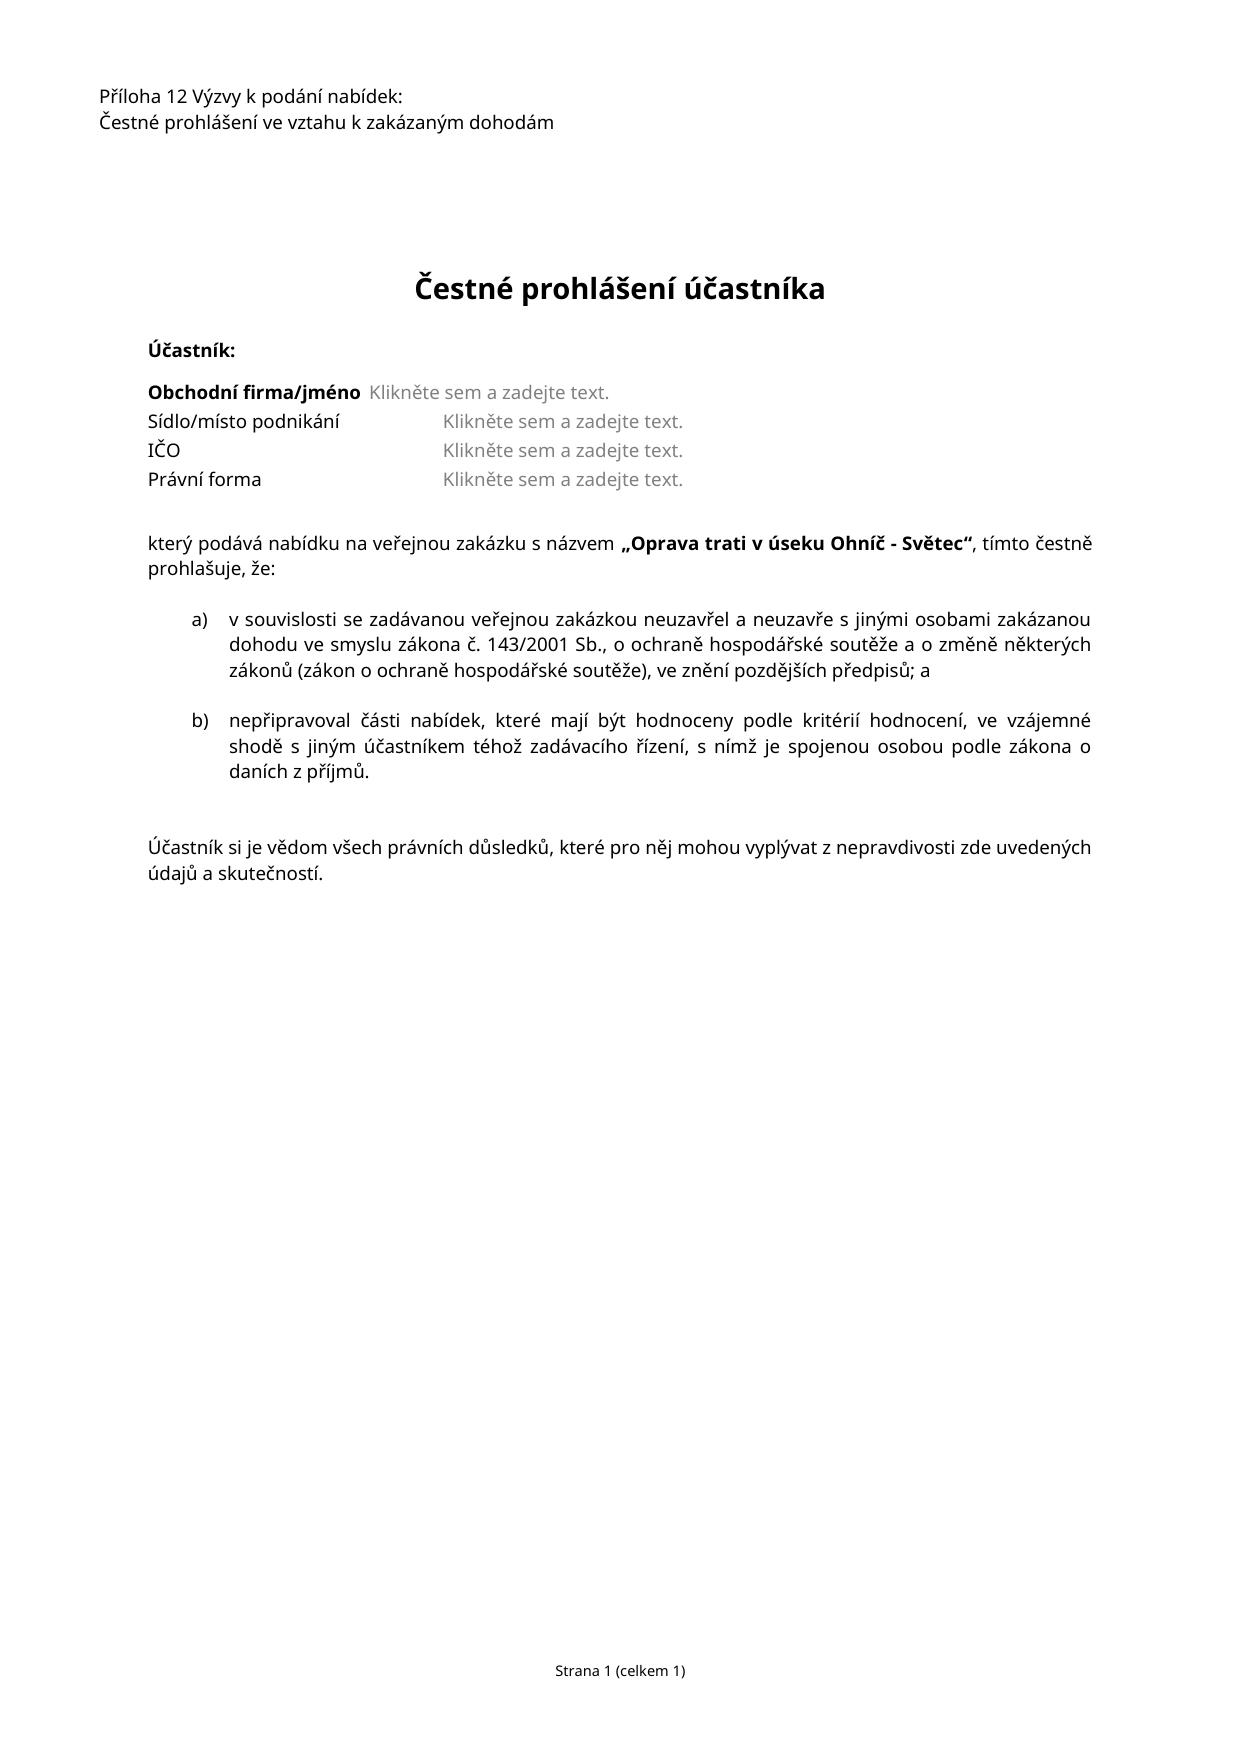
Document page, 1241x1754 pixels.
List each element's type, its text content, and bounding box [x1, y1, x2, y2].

list v souvislosti se zadávanou veřejnou zakázkou neuzavřel a neuzavře s jinými osobami zakázanou dohodu ve smyslu zákona č. 143/2001 Sb., o ochraně hospodářské soutěže a o změně některých zákonů (zákon o ochraně hospodářské soutěže), ve znění pozdějších předpisů; a [191, 606, 1093, 683]
text Právní forma [148, 463, 1093, 492]
list nepřipravoval části nabídek, které mají být hodnoceny podle kritérií hodnocení, ve vzájemné shodě s jiným účastníkem téhož zadávacího řízení, s nímž je spojenou osobou podle zákona o daních z příjmů. [191, 708, 1093, 784]
text IČO [148, 434, 1093, 463]
text Účastník: [148, 333, 1093, 364]
title Čestné prohlášení účastníka [148, 268, 1093, 308]
text Sídlo/místo podnikání [148, 405, 1093, 434]
text Účastník si je vědom všech právních důsledků, které pro něj mohou vyplývat z nepravdivosti zde uvedených údajů a skutečností. [148, 835, 1093, 886]
text který podává nabídku na veřejnou zakázku s názvem „Oprava trati v úseku Ohníč - Světec“, tímto čestně prohlašuje, že: [148, 530, 1093, 581]
text Obchodní firma/jméno [148, 376, 1093, 405]
